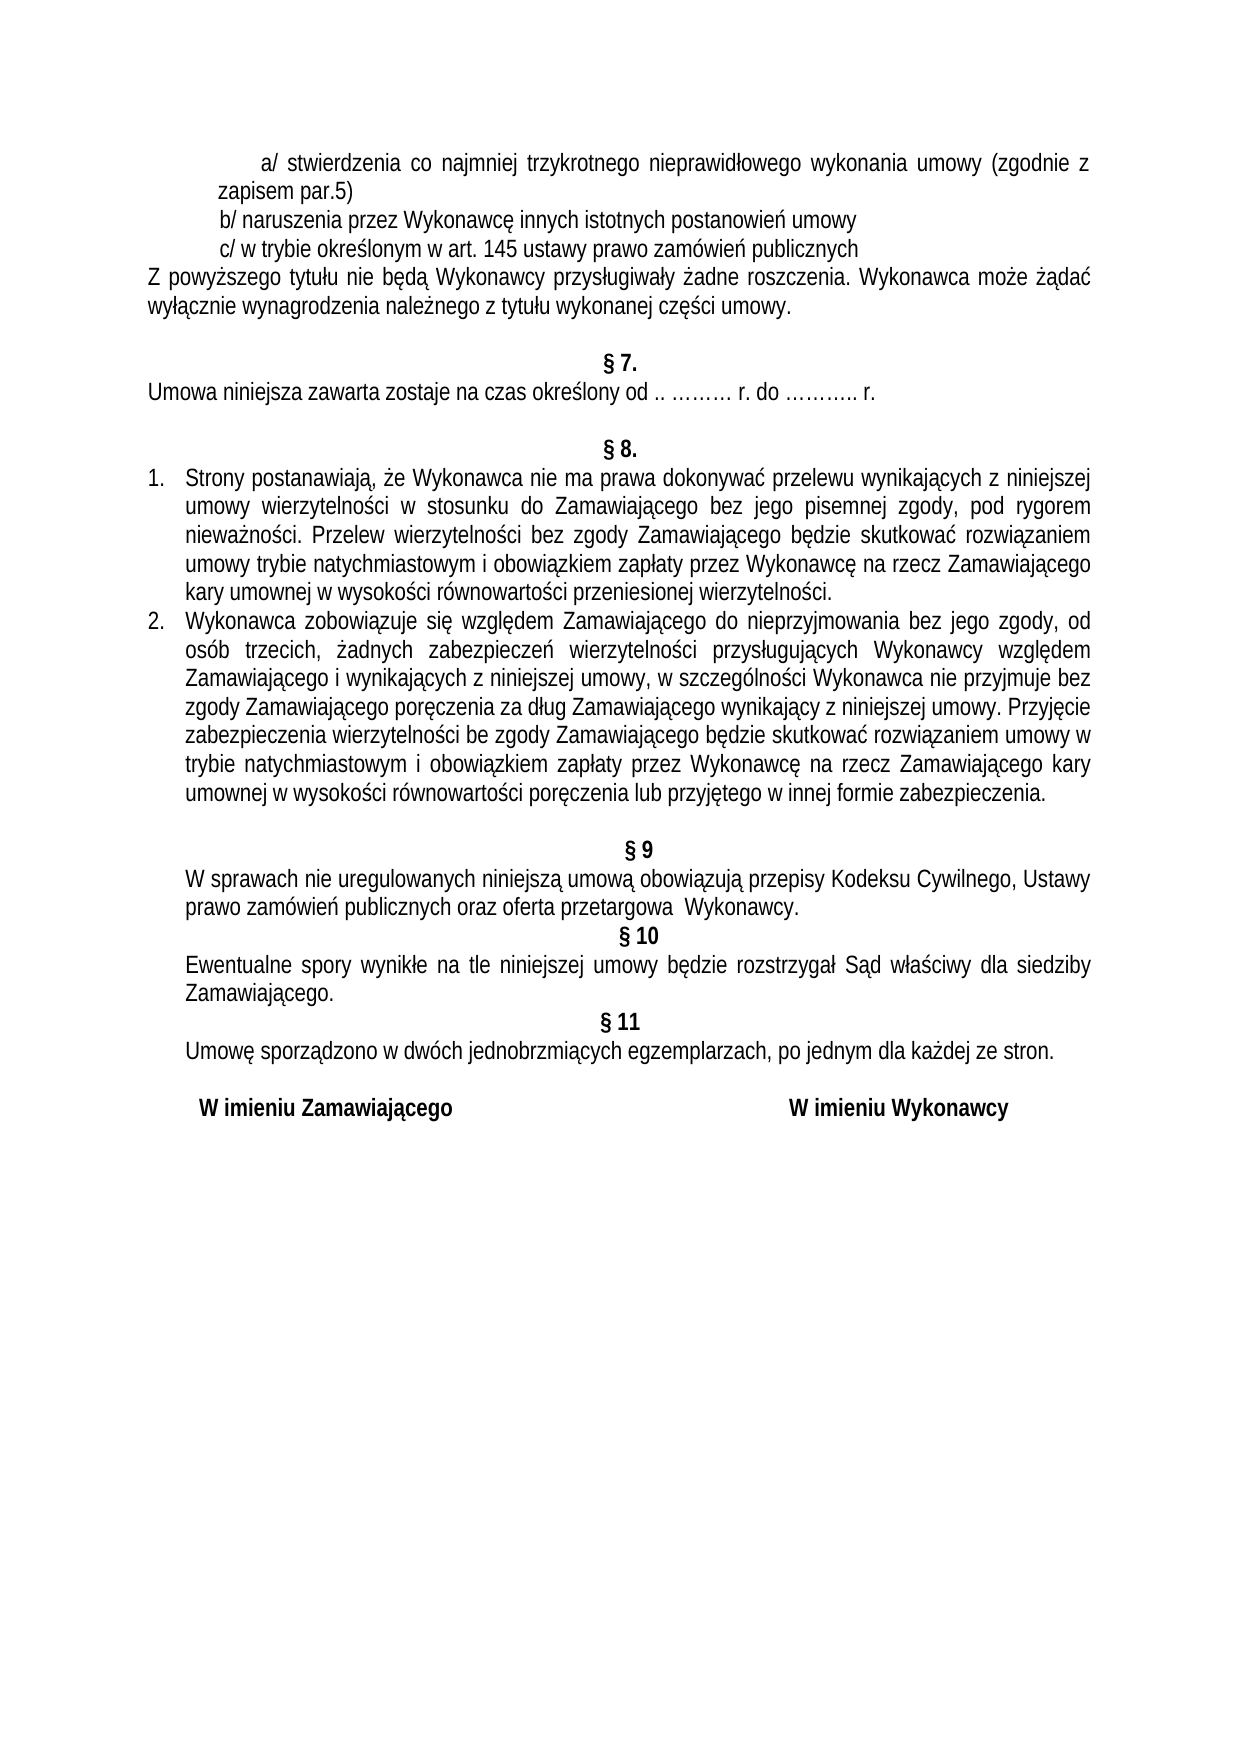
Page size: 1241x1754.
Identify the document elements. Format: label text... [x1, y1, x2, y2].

text Z powyższego tytułu nie będą Wykonawcy przysługiwały żadne roszczenia. Wykonawca może żądać wyłącznie wynagrodzenia należnego z tytułu wykonanej części umowy. [148, 262, 1093, 319]
text § 11 [148, 1007, 1093, 1036]
text b/ naruszenia przez Wykonawcę innych istotnych postanowień umowy [185, 205, 1093, 233]
text W imieniu Zamawiającego W imieniu Wykonawcy [148, 1093, 1093, 1122]
text Umowę sporządzono w dwóch jednobrzmiących egzemplarzach, po jednym dla każdej ze stron. [185, 1036, 1093, 1064]
text § 8. [148, 434, 1093, 463]
list Strony postanawiają, że Wykonawca nie ma prawa dokonywać przelewu wynikających z niniejszej umowy wierzytelności w stosunku do Zamawiającego bez jego pisemnej zgody, pod rygorem nieważności. Przelew wierzytelności bez zgody Zamawiającego będzie skutkować rozwiązaniem umowy trybie natychmiastowym i obowiązkiem zapłaty przez Wykonawcę na rzecz Zamawiającego kary umownej w wysokości równowartości przeniesionej wierzytelności. [148, 463, 1093, 606]
text Umowa niniejsza zawarta zostaje na czas określony od .. ……… r. do ……….. r. [148, 377, 1093, 405]
text § 7. [148, 348, 1093, 377]
text Ewentualne spory wynikłe na tle niniejszej umowy będzie rozstrzygał Sąd właściwy dla siedziby Zamawiającego. [185, 950, 1093, 1007]
text c/ w trybie określonym w art. 145 ustawy prawo zamówień publicznych [185, 233, 1093, 262]
text a/ stwierdzenia co najmniej trzykrotnego nieprawidłowego wykonania umowy (zgodnie z zapisem par.5) [148, 148, 1093, 205]
text W sprawach nie uregulowanych niniejszą umową obowiązują przepisy Kodeksu Cywilnego, Ustawy prawo zamówień publicznych oraz oferta przetargowa Wykonawcy. [185, 864, 1093, 921]
text § 9 [185, 835, 1093, 864]
text § 10 [185, 921, 1093, 950]
list Wykonawca zobowiązuje się względem Zamawiającego do nieprzyjmowania bez jego zgody, od osób trzecich, żadnych zabezpieczeń wierzytelności przysługujących Wykonawcy względem Zamawiającego i wynikających z niniejszej umowy, w szczególności Wykonawca nie przyjmuje bez zgody Zamawiającego poręczenia za dług Zamawiającego wynikający z niniejszej umowy. Przyjęcie zabezpieczenia wierzytelności be zgody Zamawiającego będzie skutkować rozwiązaniem umowy w trybie natychmiastowym i obowiązkiem zapłaty przez Wykonawcę na rzecz Zamawiającego kary umownej w wysokości równowartości poręczenia lub przyjętego w innej formie zabezpieczenia. [148, 606, 1093, 806]
